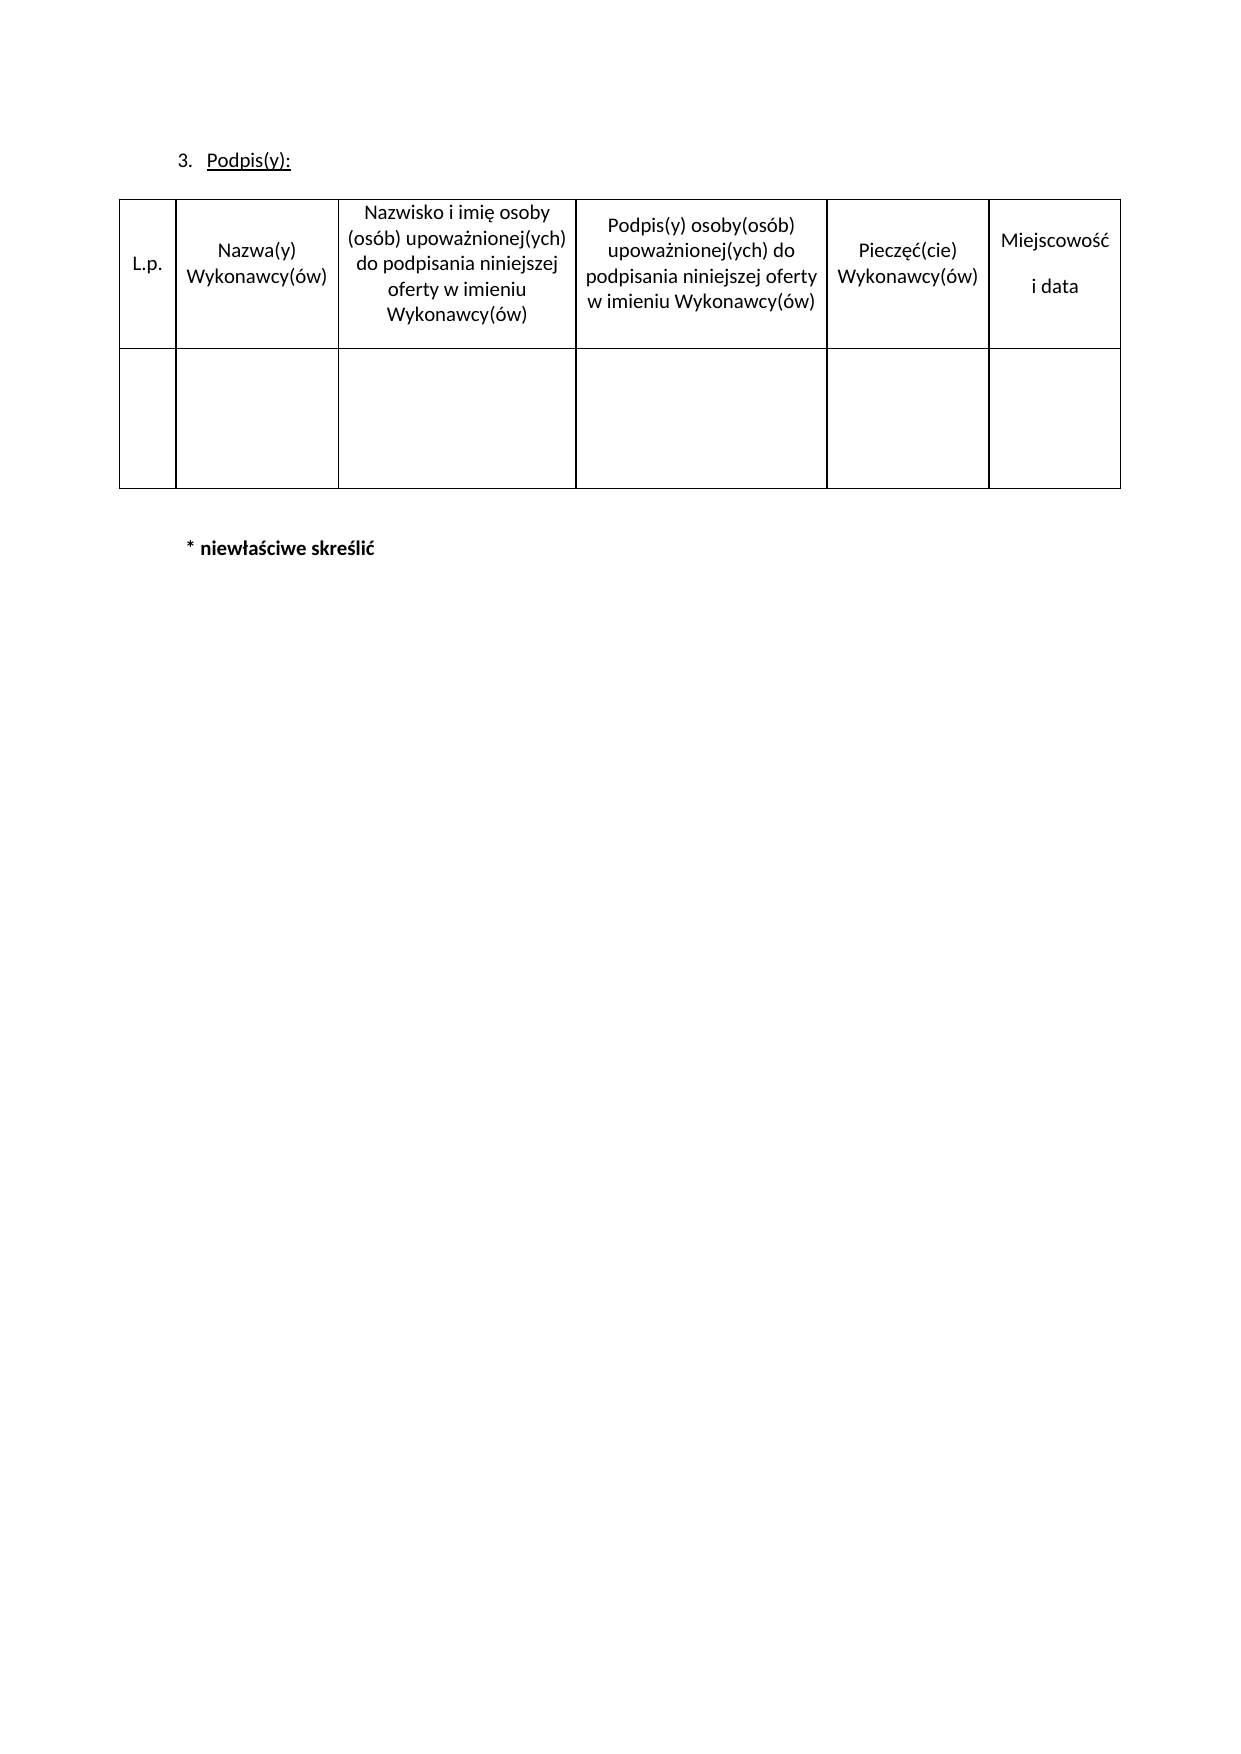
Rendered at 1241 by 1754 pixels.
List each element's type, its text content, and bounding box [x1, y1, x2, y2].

table_header Nazwa(y) Wykonawcy(ów) [177, 200, 338, 347]
table_cell [990, 349, 1120, 488]
table_header Podpis(y) osoby(osób) upoważnionej(ych) do podpisania niniejszej oferty w imieniu Wykonawcy(ów) [577, 200, 826, 347]
table_header Pieczęć(cie) Wykonawcy(ów) [828, 200, 988, 347]
text * niewłaściwe skreślić [185, 536, 1093, 561]
table_header Nazwisko i imię osoby (osób) upoważnionej(ych) do podpisania niniejszej oferty w imieniu Wykonawcy(ów) [339, 200, 575, 347]
table_cell [828, 349, 988, 488]
table_cell [339, 349, 575, 488]
table_cell [120, 349, 175, 488]
table_header L.p. [120, 200, 175, 347]
table_cell [177, 349, 338, 488]
table_header Miejscowość i data [990, 200, 1120, 347]
list Podpis(y): [177, 148, 1093, 173]
table_cell [577, 349, 826, 488]
